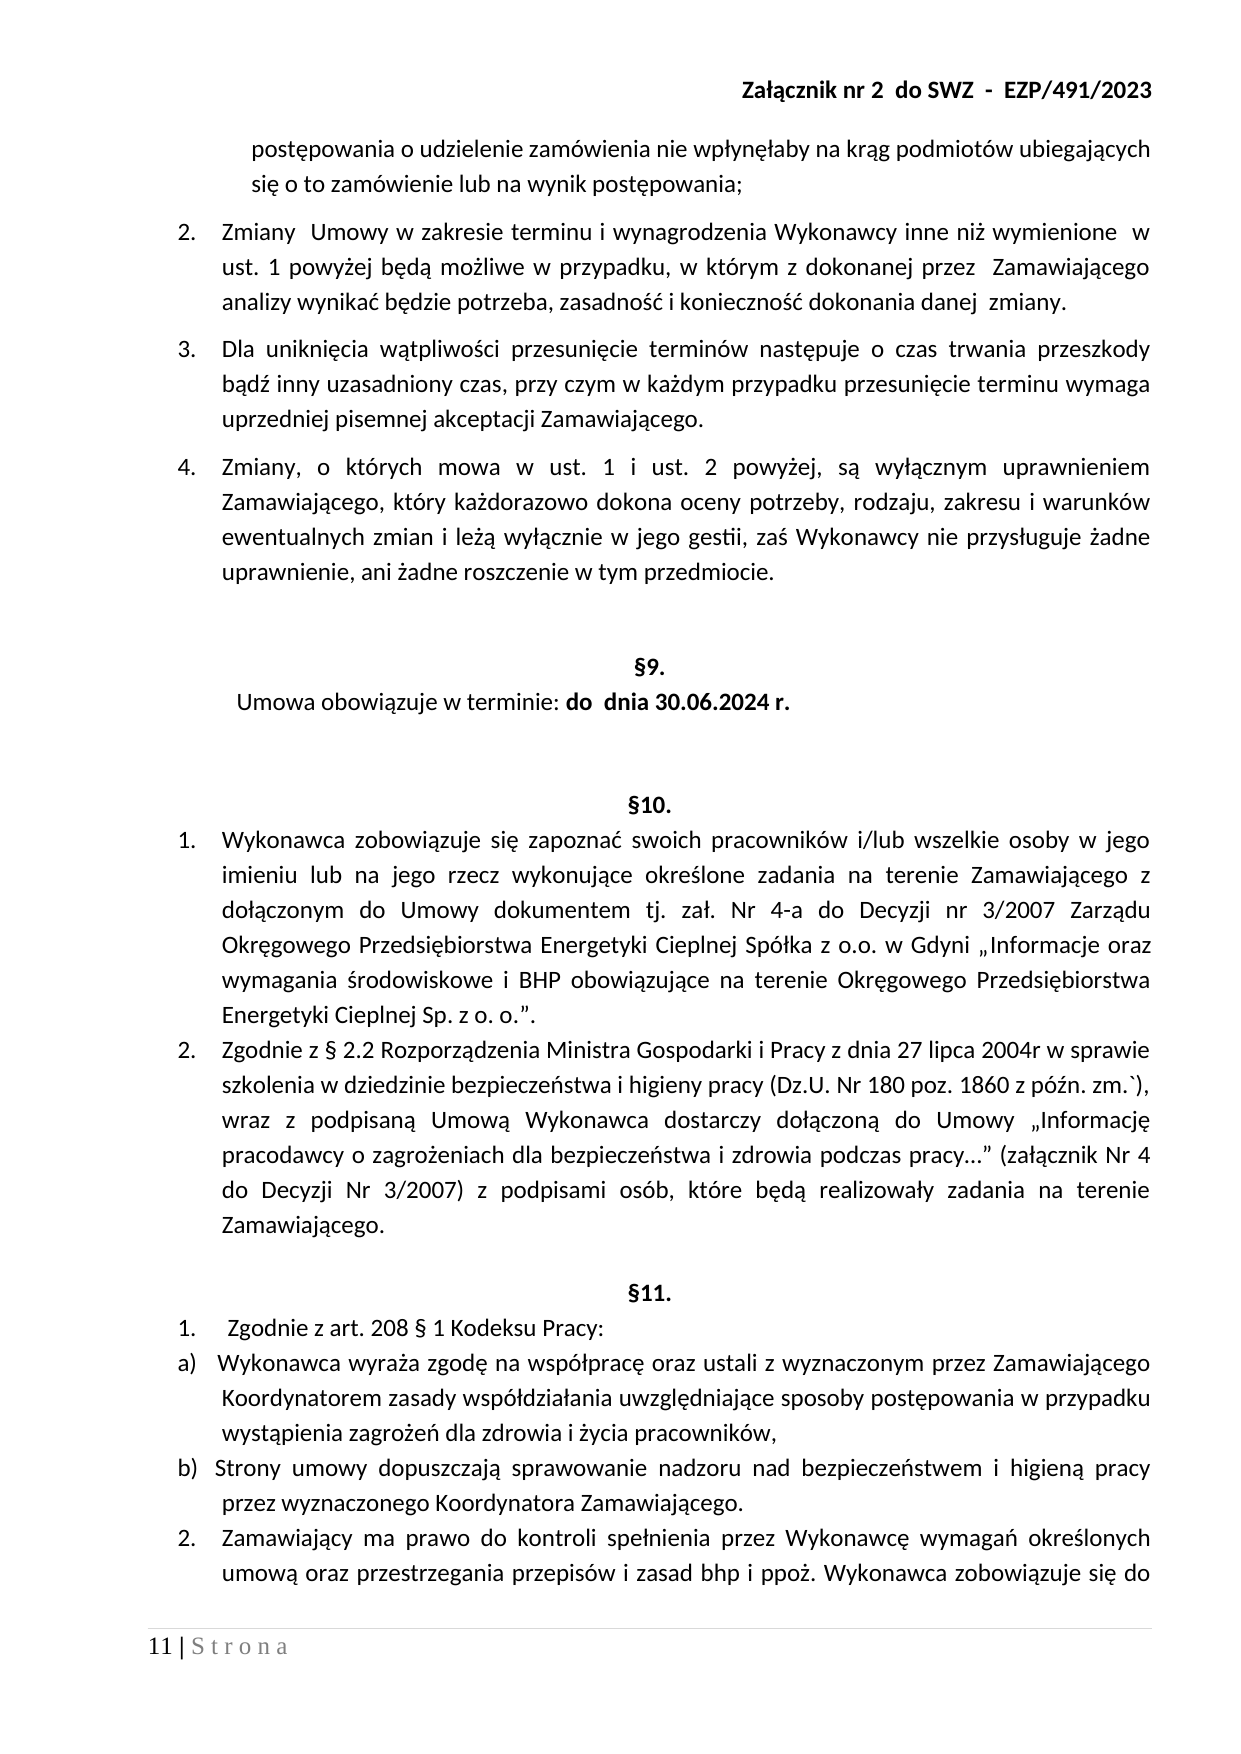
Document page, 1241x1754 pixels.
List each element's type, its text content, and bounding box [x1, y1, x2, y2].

list Zmiany, o których mowa w ust. 1 i ust. 2 powyżej, są wyłącznym uprawnieniem Zamawiającego, który każdorazowo dokona oceny potrzeby, rodzaju, zakresu i warunków ewentualnych zmian i leżą wyłącznie w jego gestii, zaś Wykonawcy nie przysługuje żadne uprawnienie, ani żadne roszczenie w tym przedmiocie. [177, 451, 1152, 586]
list Zmiany Umowy w zakresie terminu i wynagrodzenia Wykonawcy inne niż wymienione w ust. 1 powyżej będą możliwe w przypadku, w którym z dokonanej przez Zamawiającego analizy wynikać będzie potrzeba, zasadność i konieczność dokonania danej zmiany. [177, 216, 1152, 316]
text a) Wykonawca wyraża zgodę na współpracę oraz ustali z wyznaczonym przez Zamawiającego Koordynatorem zasady współdziałania uwzględniające sposoby postępowania w przypadku wystąpienia zagrożeń dla zdrowia i życia pracowników, [177, 1347, 1152, 1447]
text §10. [148, 789, 1152, 819]
text 1. Zgodnie z art. 208 § 1 Kodeksu Pracy: [177, 1312, 1152, 1342]
text §11. [148, 1277, 1152, 1307]
list Zgodnie z § 2.2 Rozporządzenia Ministra Gospodarki i Pracy z dnia 27 lipca 2004r w sprawie szkolenia w dziedzinie bezpieczeństwa i higieny pracy (Dz.U. Nr 180 poz. 1860 z późn. zm.`), wraz z podpisaną Umową Wykonawca dostarczy dołączoną do Umowy „Informację pracodawcy o zagrożeniach dla bezpieczeństwa i zdrowia podczas pracy…” (załącznik Nr 4 do Decyzji Nr 3/2007) z podpisami osób, które będą realizowały zadania na terenie Zamawiającego. [177, 1034, 1152, 1272]
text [177, 1522, 1152, 1587]
list Wykonawca zobowiązuje się zapoznać swoich pracowników i/lub wszelkie osoby w jego imieniu lub na jego rzecz wykonujące określone zadania na terenie Zamawiającego z dołączonym do Umowy dokumentem tj. zał. Nr 4-a do Decyzji nr 3/2007 Zarządu Okręgowego Przedsiębiorstwa Energetyki Cieplnej Spółka z o.o. w Gdyni „Informacje oraz wymagania środowiskowe i BHP obowiązujące na terenie Okręgowego Przedsiębiorstwa Energetyki Cieplnej Sp. z o. o.”. [177, 824, 1152, 1029]
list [207, 133, 1152, 199]
list Umowa obowiązuje w terminie: do dnia 30.06.2024 r. [236, 686, 1152, 716]
text §9. [148, 651, 1152, 681]
list Dla uniknięcia wątpliwości przesunięcie terminów następuje o czas trwania przeszkody bądź inny uzasadniony czas, przy czym w każdym przypadku przesunięcie terminu wymaga uprzedniej pisemnej akceptacji Zamawiającego. [177, 333, 1152, 434]
text b) Strony umowy dopuszczają sprawowanie nadzoru nad bezpieczeństwem i higieną pracy przez wyznaczonego Koordynatora Zamawiającego. [177, 1452, 1152, 1517]
